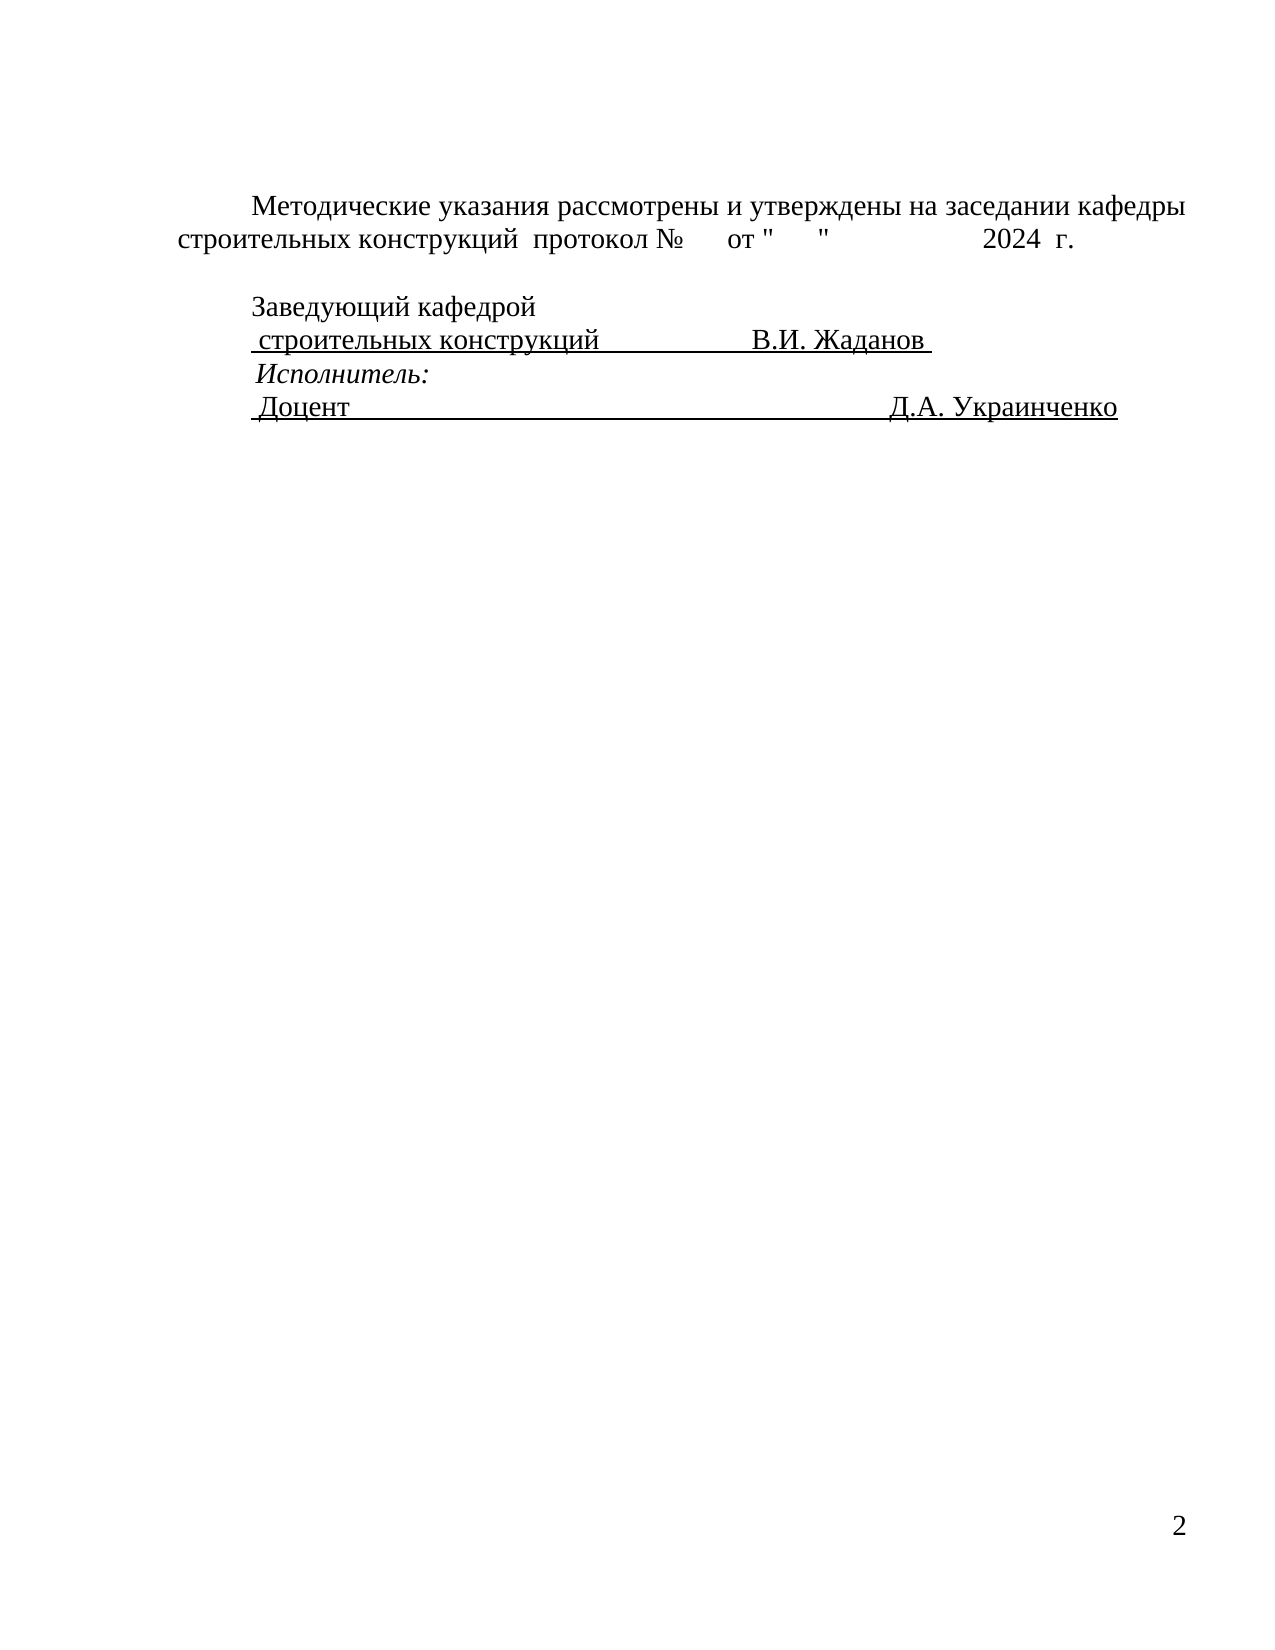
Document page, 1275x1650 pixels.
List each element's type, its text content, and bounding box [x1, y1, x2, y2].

text Исполнитель: [177, 356, 1186, 389]
text Заведующий кафедрой [177, 289, 1186, 322]
text Методические указания рассмотрены и утверждены на заседании кафедры строительных конструкций протокол № от " " 2024 г. [177, 188, 1186, 255]
text Доцент Д.А. Украинченко [177, 389, 1186, 423]
text строительных конструкций В.И. Жаданов [177, 322, 1186, 356]
